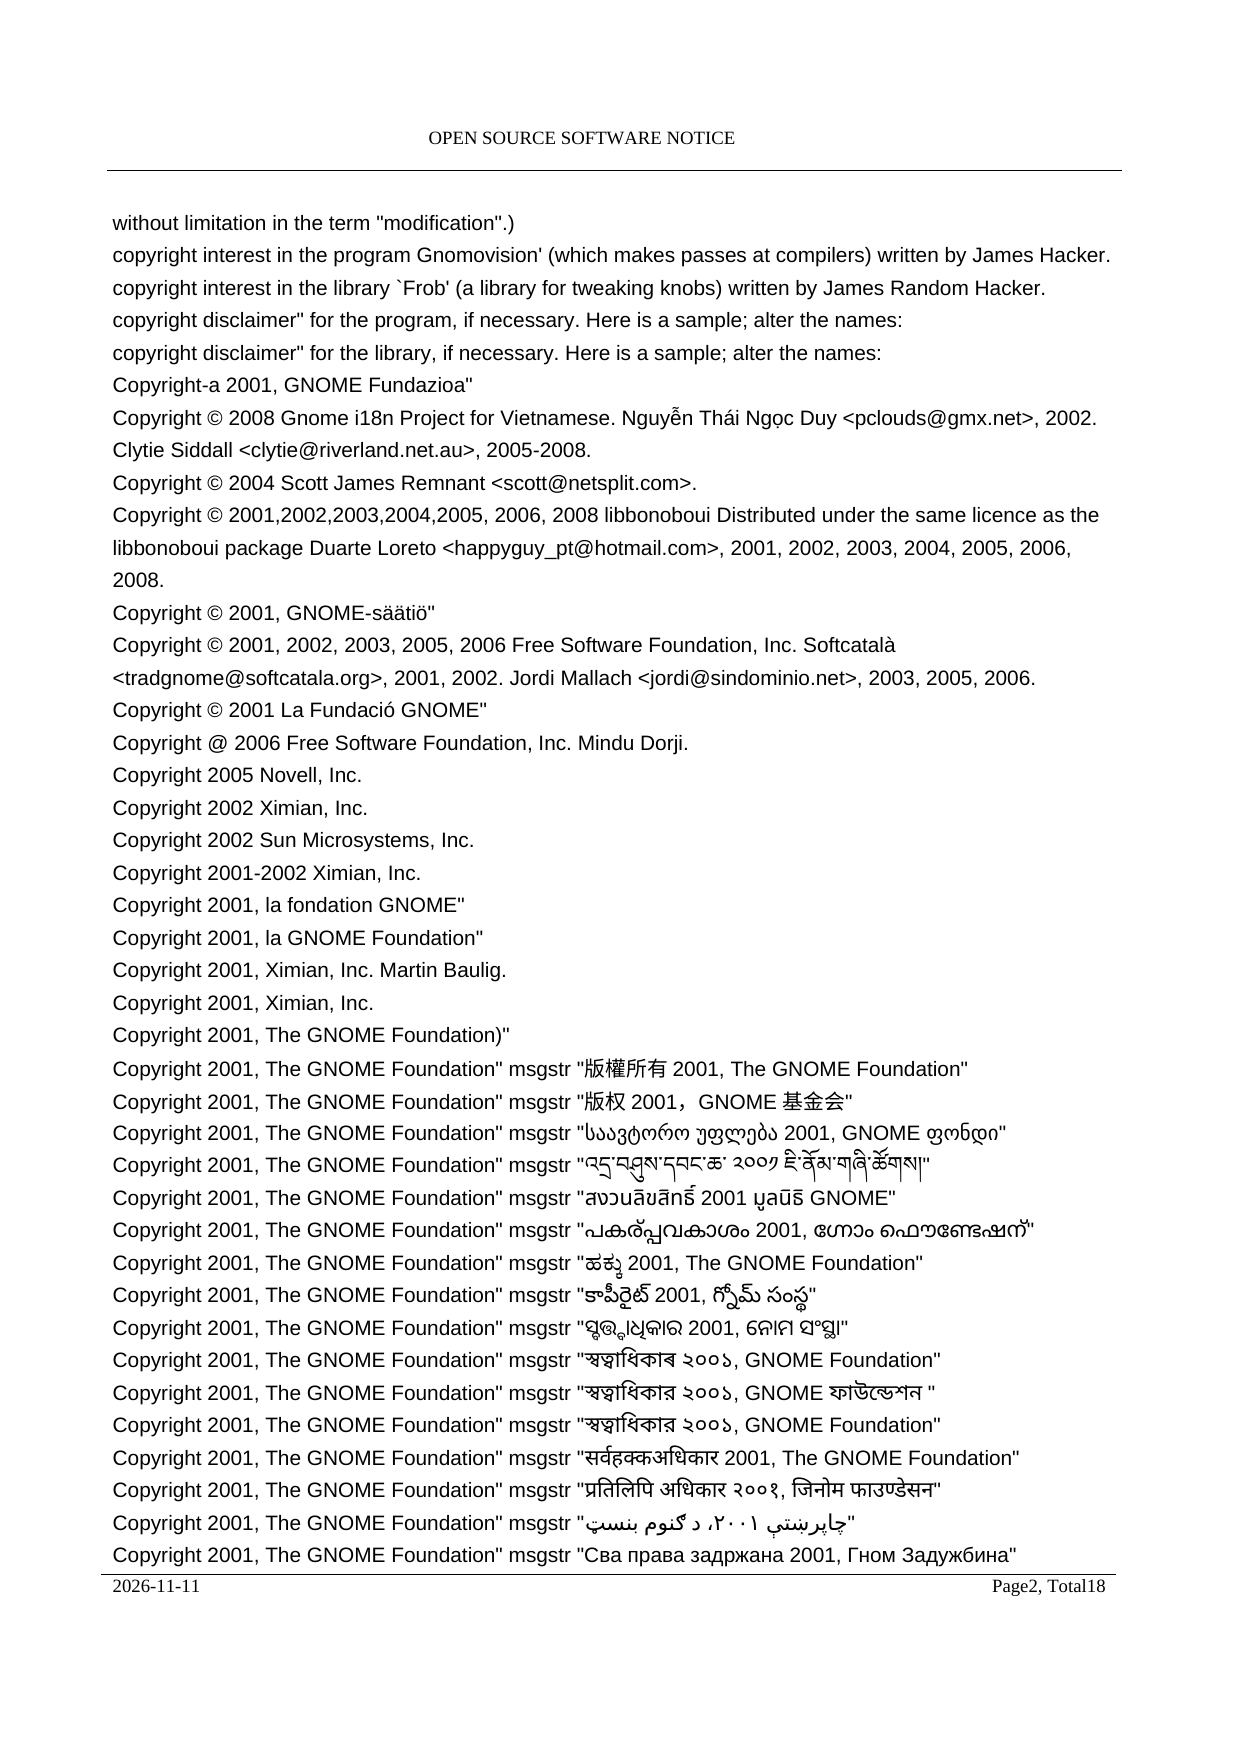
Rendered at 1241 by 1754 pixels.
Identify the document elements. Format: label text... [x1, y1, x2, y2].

text Copyright 2001-2002 Ximian, Inc. [112, 856, 1128, 889]
text Copyright 2001, Ximian, Inc. Martin Baulig. [112, 954, 1128, 986]
text Copyright © 2001, 2002, 2003, 2005, 2006 Free Software Foundation, Inc. Softcatalà <tradgnome@softcatala.org>, 2001, 2002. Jordi Mallach <jordi@sindominio.net>, 2003, 2005, 2006. [112, 629, 1128, 694]
text Copyright 2001, la GNOME Foundation" [112, 921, 1128, 954]
text Copyright 2001, la fondation GNOME" [112, 889, 1128, 921]
text Copyright © 2008 Gnome i18n Project for Vietnamese. Nguyễn Thái Ngọc Duy <pclouds@gmx.net>, 2002. Clytie Siddall <clytie@riverland.net.au>, 2005-2008. [112, 401, 1128, 466]
text Copyright 2001, The GNOME Foundation" msgstr "საავტორო უფლება 2001, GNOME ფონდი" [112, 1116, 1128, 1149]
text Copyright 2001, The GNOME Foundation" msgstr "प्रतिलिपि अधिकार २००१, जिनोम फाउण्डेसन" [112, 1474, 1128, 1506]
text Copyright © 2004 Scott James Remnant <scott@netsplit.com>. [112, 466, 1128, 499]
text Copyright @ 2006 Free Software Foundation, Inc. Mindu Dorji. [112, 726, 1128, 759]
text Copyright 2001, The GNOME Foundation" msgstr "版权 2001，GNOME 基金会" [112, 1084, 1128, 1116]
text Copyright 2001, The GNOME Foundation" msgstr "สงวนลิขสิทธิ์ 2001 มูลนิธิ GNOME" [112, 1181, 1128, 1214]
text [112, 206, 1128, 239]
text Copyright 2001, The GNOME Foundation" msgstr "सर्वहक्कअधिकार 2001, The GNOME Foundation" [112, 1441, 1128, 1474]
text Copyright © 2001, GNOME-säätiö" [112, 596, 1128, 629]
text Copyright 2001, The GNOME Foundation" msgstr "ସ୍ବତ୍ତ୍ବାଧିକାର 2001, ନୋମ ସଂସ୍ଥା" [112, 1311, 1128, 1344]
text copyright interest in the program Gnomovision' (which makes passes at compilers) written by James Hacker. [112, 239, 1128, 271]
text Copyright 2001, The GNOME Foundation" msgstr "འདྲ་བཤུས་དབང་ཆ་ ༢༠༠༡ ཇི་ནོམ་གཞི་ཚོགས།" [112, 1149, 1128, 1181]
text Copyright 2001, The GNOME Foundation" msgstr "പകര്‍പ്പവകാശം 2001, ഗ്നോം ഫൌണ്ടേഷന്‍" [112, 1214, 1128, 1246]
text Copyright 2002 Sun Microsystems, Inc. [112, 824, 1128, 856]
text Copyright 2001, The GNOME Foundation" msgstr "স্বত্বাধিকার ২০০১, GNOME Foundation" [112, 1409, 1128, 1441]
text Copyright 2001, Ximian, Inc. [112, 986, 1128, 1019]
text copyright disclaimer" for the library, if necessary. Here is a sample; alter the names: [112, 336, 1128, 369]
text Copyright 2005 Novell, Inc. [112, 759, 1128, 791]
text Copyright © 2001,2002,2003,2004,2005, 2006, 2008 libbonoboui Distributed under the same licence as the libbonoboui package Duarte Loreto <happyguy_pt@hotmail.com>, 2001, 2002, 2003, 2004, 2005, 2006, 2008. [112, 499, 1128, 596]
text Copyright 2001, The GNOME Foundation" msgstr "স্বত্বাধিকার ২০০১, GNOME ফাউন্ডেশন " [112, 1376, 1128, 1409]
text Copyright 2001, The GNOME Foundation" msgstr "Сва права задржана 2001, Гном Задужбина" [112, 1539, 1128, 1571]
text Copyright 2001, The GNOME Foundation" msgstr "ಹಕ್ಕು 2001, The GNOME Foundation" [112, 1246, 1128, 1279]
text Copyright 2002 Ximian, Inc. [112, 791, 1128, 824]
text copyright disclaimer" for the program, if necessary. Here is a sample; alter the names: [112, 304, 1128, 336]
text Copyright-a 2001, GNOME Fundazioa" [112, 369, 1128, 401]
text Copyright 2001, The GNOME Foundation)" [112, 1019, 1128, 1051]
text Copyright 2001, The GNOME Foundation" msgstr "چاپرښتې ۲۰۰۱، د ګنوم بنسټ" [112, 1506, 1128, 1539]
text Copyright 2001, The GNOME Foundation" msgstr "স্বত্বাধিকাৰ ২০০১, GNOME Foundation" [112, 1344, 1128, 1376]
text Copyright © 2001 La Fundació GNOME" [112, 694, 1128, 726]
text Copyright 2001, The GNOME Foundation" msgstr "版權所有 2001, The GNOME Foundation" [112, 1051, 1128, 1084]
text Copyright 2001, The GNOME Foundation" msgstr "కాపీరైట్ 2001, గ్నోమ్ సంస్థ" [112, 1279, 1128, 1311]
text copyright interest in the library `Frob' (a library for tweaking knobs) written by James Random Hacker. [112, 271, 1128, 304]
